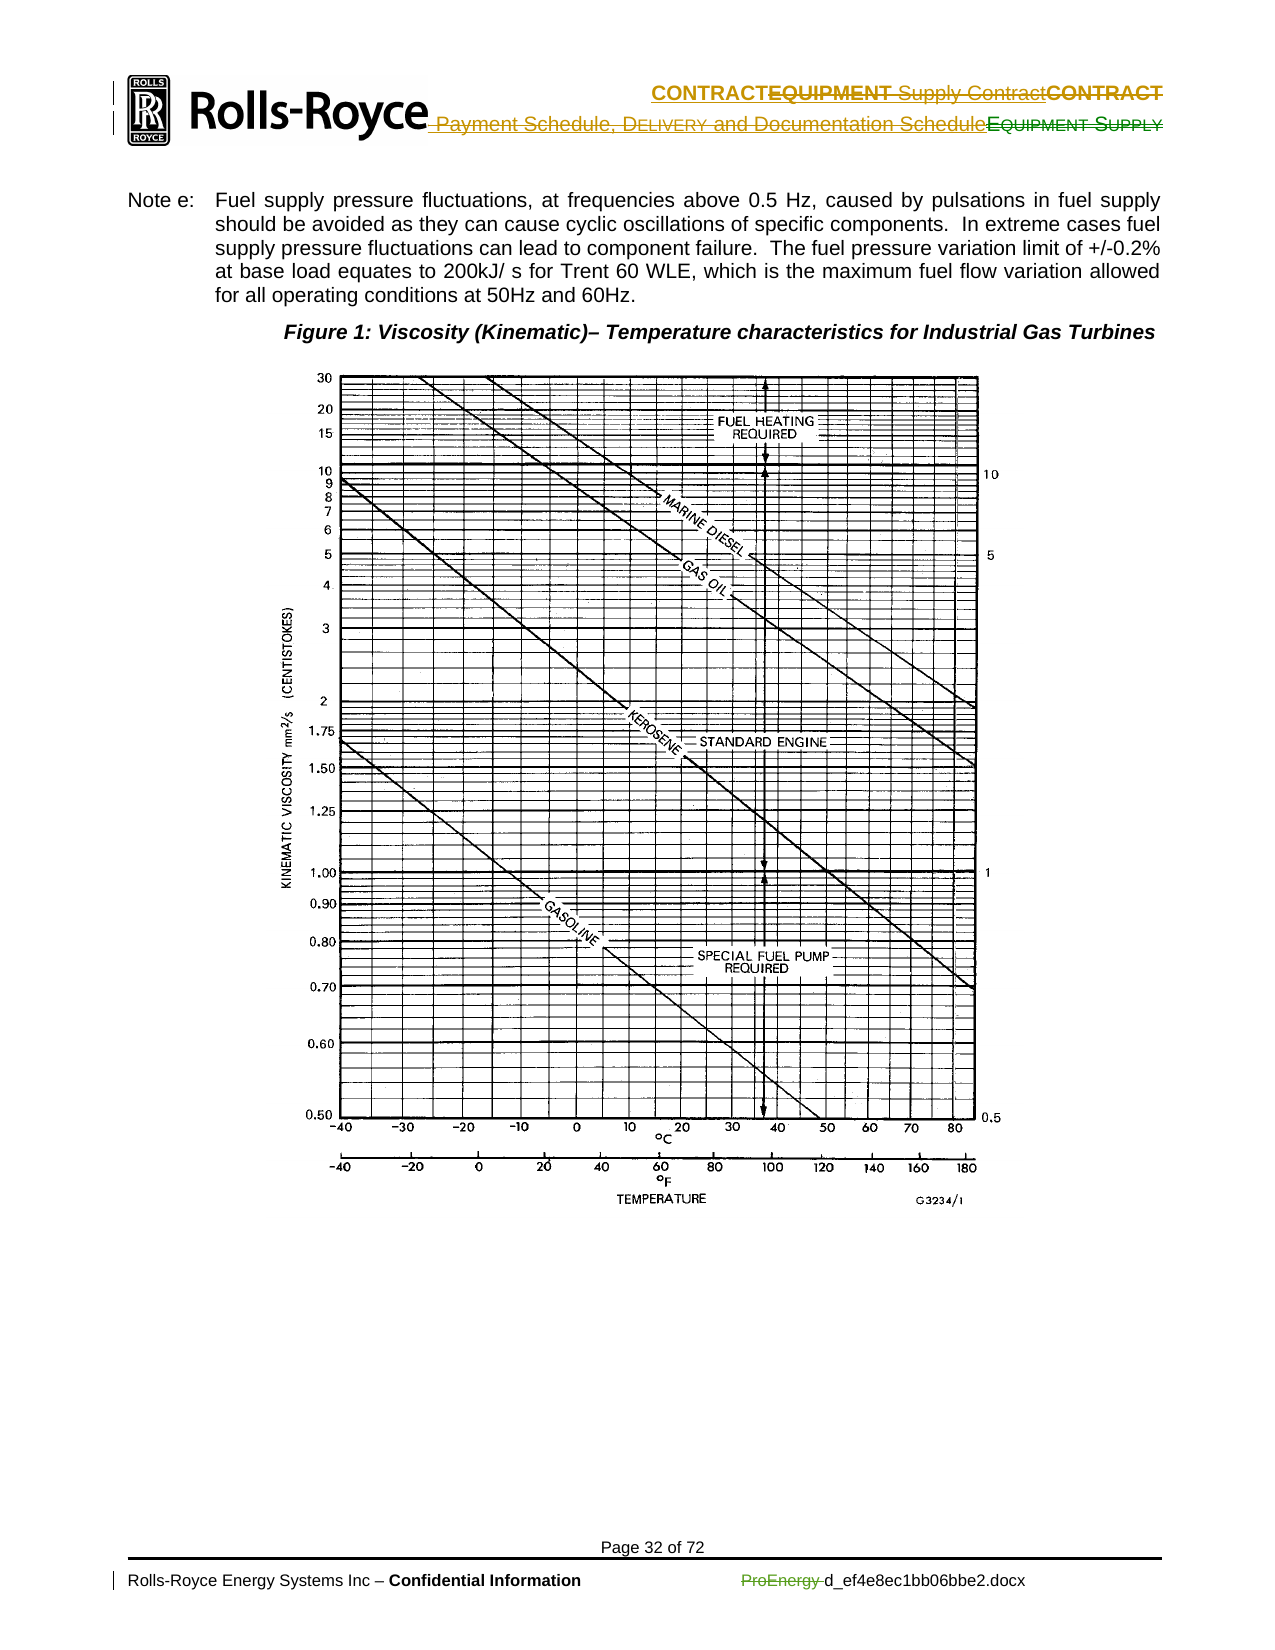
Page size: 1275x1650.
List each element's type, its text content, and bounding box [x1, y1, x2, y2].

text Figure 1: Viscosity (Kinematic)– Temperature characteristics for Industrial Gas Turbines [277, 320, 1162, 344]
text Note e: Fuel supply pressure fluctuations, at frequencies above 0.5 Hz, caused by pulsations in fuel supply should be avoided as they can cause cyclic oscillations of specific components. In extreme cases fuel supply pressure fluctuations can lead to component failure. The fuel pressure variation limit of +/-0.2% at base load equates to 200kJ/ s for Trent 60 WLE, which is the maximum fuel flow variation allowed for all operating conditions at 50Hz and 60Hz. [127, 187, 1162, 307]
picture [266, 356, 1024, 1218]
picture [127, 75, 428, 146]
